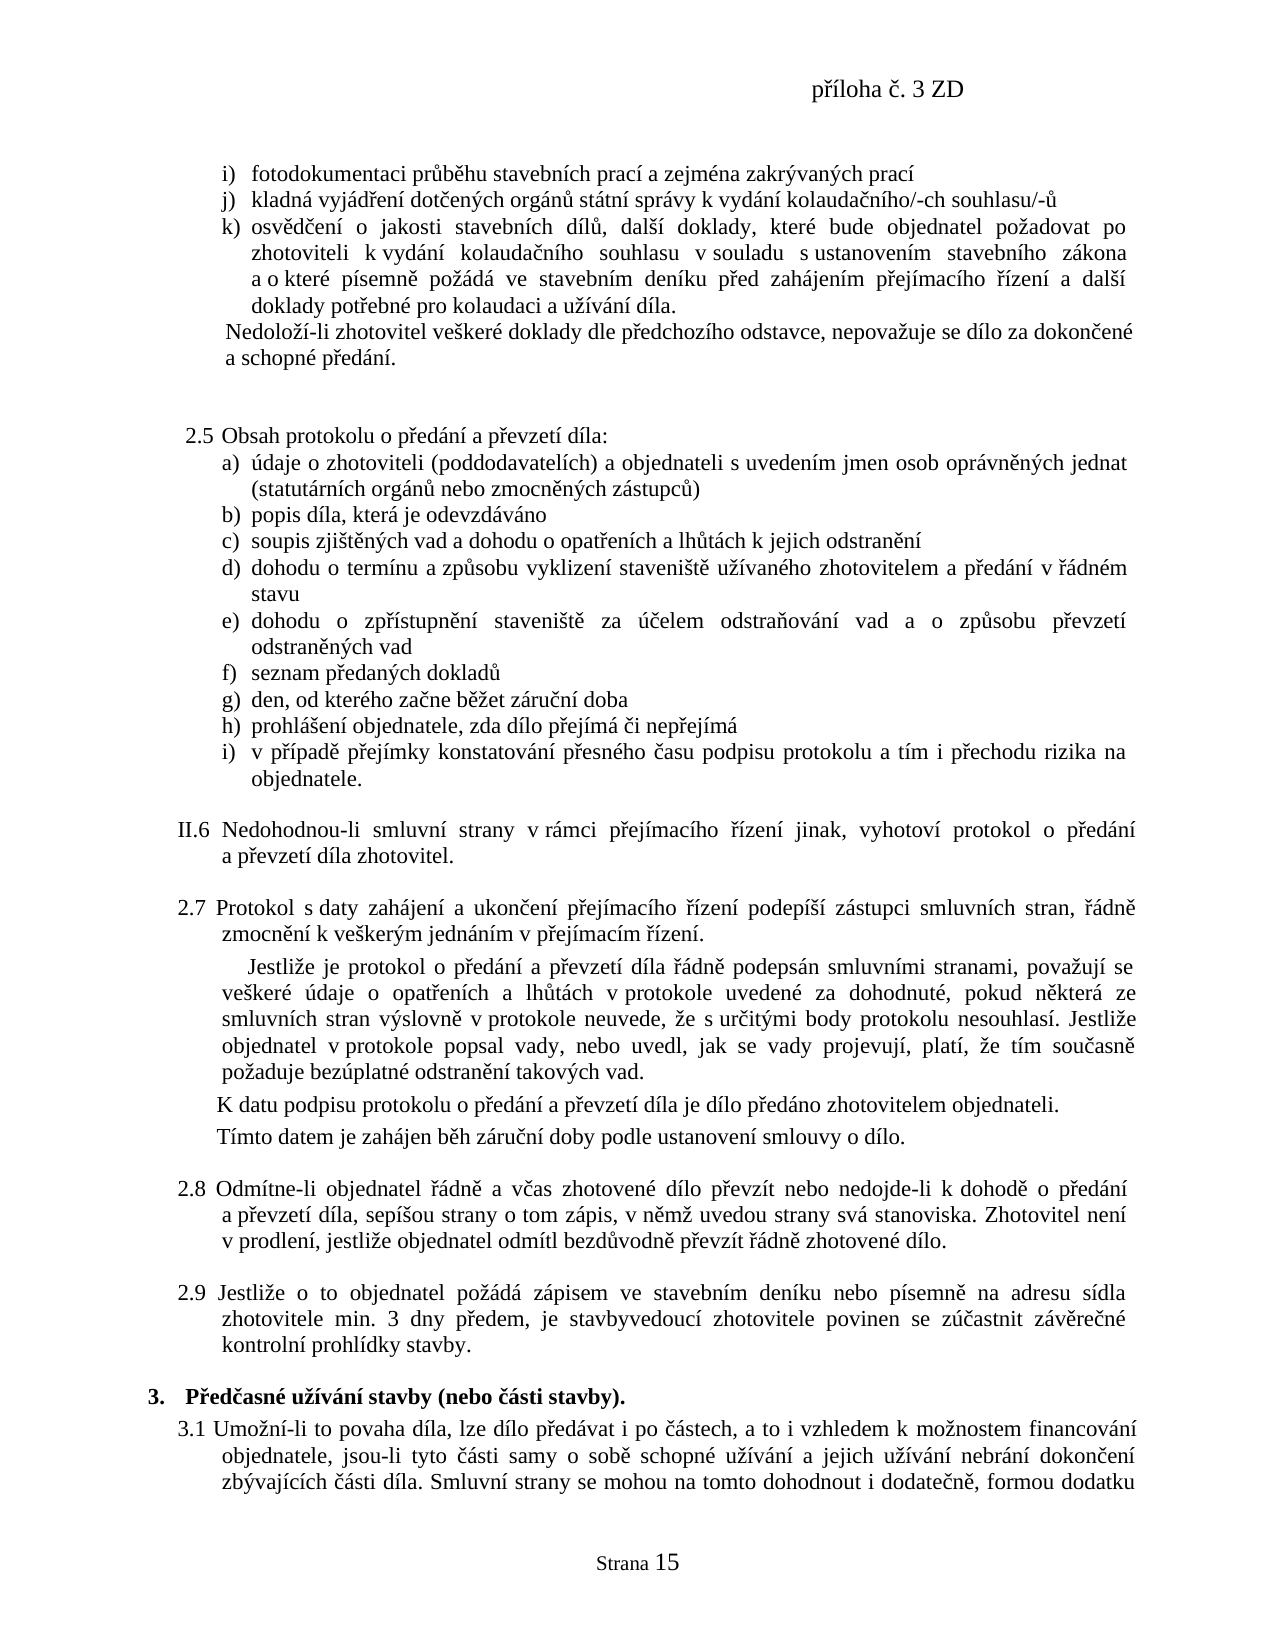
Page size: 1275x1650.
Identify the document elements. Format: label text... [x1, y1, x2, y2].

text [177, 1416, 1137, 1494]
text 2.7 Protokol s daty zahájení a ukončení přejímacího řízení podepíší zástupci smluvních stran, řádně zmocnění k veškerým jednáním v přejímacím řízení. [177, 894, 1137, 947]
list den, od kterého začne běžet záruční doba [222, 686, 1127, 712]
text K datu podpisu protokolu o předání a převzetí díla je dílo předáno zhotovitelem objednateli. [148, 1091, 1137, 1117]
text Jestliže je protokol o předání a převzetí díla řádně podepsán smluvními stranami, považují se veškeré údaje o opatřeních a lhůtách v protokole uvedené za dohodnuté, pokud některá ze smluvních stran výslovně v protokole neuvede, že s určitými body protokolu nesouhlasí. Jestliže objednatel v protokole popsal vady, nebo uvedl, jak se vady projevují, platí, že tím současně požaduje bezúplatné odstranění takových vad. [148, 953, 1137, 1084]
list dohodu o zpřístupnění staveniště za účelem odstraňování vad a o způsobu převzetí odstraněných vad [222, 607, 1127, 659]
text 2.5 Obsah protokolu o předání a převzetí díla: [177, 422, 1137, 448]
list prohlášení objednatele, zda dílo přejímá či nepřejímá [222, 712, 1127, 738]
list soupis zjištěných vad a dohodu o opatřeních a lhůtách k jejich odstranění [222, 528, 1127, 554]
list osvědčení o jakosti stavebních dílů, další doklady, které bude objednatel požadovat po zhotoviteli k vydání kolaudačního souhlasu v souladu s ustanovením stavebního zákona a o které písemně požádá ve stavebním deníku před zahájením přejímacího řízení a další doklady potřebné pro kolaudaci a užívání díla. [221, 213, 1127, 318]
text Nedoloží-li zhotovitel veškeré doklady dle předchozího odstavce, nepovažuje se dílo za dokončené [148, 318, 1137, 344]
text 2.8 Odmítne-li objednatel řádně a včas zhotovené dílo převzít nebo nedojde-li k dohodě o předání a převzetí díla, sepíšou strany o tom zápis, v němž uvedou strany svá stanoviska. Zhotovitel není v prodlení, jestliže objednatel odmítl bezdůvodně převzít řádně zhotovené dílo. [177, 1175, 1127, 1254]
list kladná vyjádření dotčených orgánů státní správy k vydání kolaudačního/-ch souhlasu/-ů [222, 186, 1127, 213]
list Předčasné užívání stavby (nebo části stavby). [148, 1383, 1137, 1409]
list fotodokumentaci průběhu stavebních prací a zejména zakrývaných prací [222, 160, 1127, 186]
text 2.9 Jestliže o to objednatel požádá zápisem ve stavebním deníku nebo písemně na adresu sídla zhotovitele min. 3 dny předem, je stavbyvedoucí zhotovitele povinen se zúčastnit závěrečné kontrolní prohlídky stavby. [177, 1279, 1127, 1358]
list údaje o zhotoviteli (poddodavatelích) a objednateli s uvedením jmen osob oprávněných jednat (statutárních orgánů nebo zmocněných zástupců) [222, 448, 1127, 501]
list v případě přejímky konstatování přesného času podpisu protokolu a tím i přechodu rizika na objednatele. [222, 738, 1127, 791]
text Tímto datem je zahájen běh záruční doby podle ustanovení smlouvy o dílo. [148, 1123, 1137, 1150]
text a schopné předání. [148, 344, 1137, 371]
list seznam předaných dokladů [222, 659, 1127, 686]
list Nedohodnou-li smluvní strany v rámci přejímacího řízení jinak, vyhotoví protokol o předání a převzetí díla zhotovitel. [177, 816, 1137, 869]
list dohodu o termínu a způsobu vyklizení staveniště užívaného zhotovitelem a předání v řádném stavu [222, 554, 1127, 607]
list popis díla, která je odevzdáváno [222, 501, 1127, 528]
